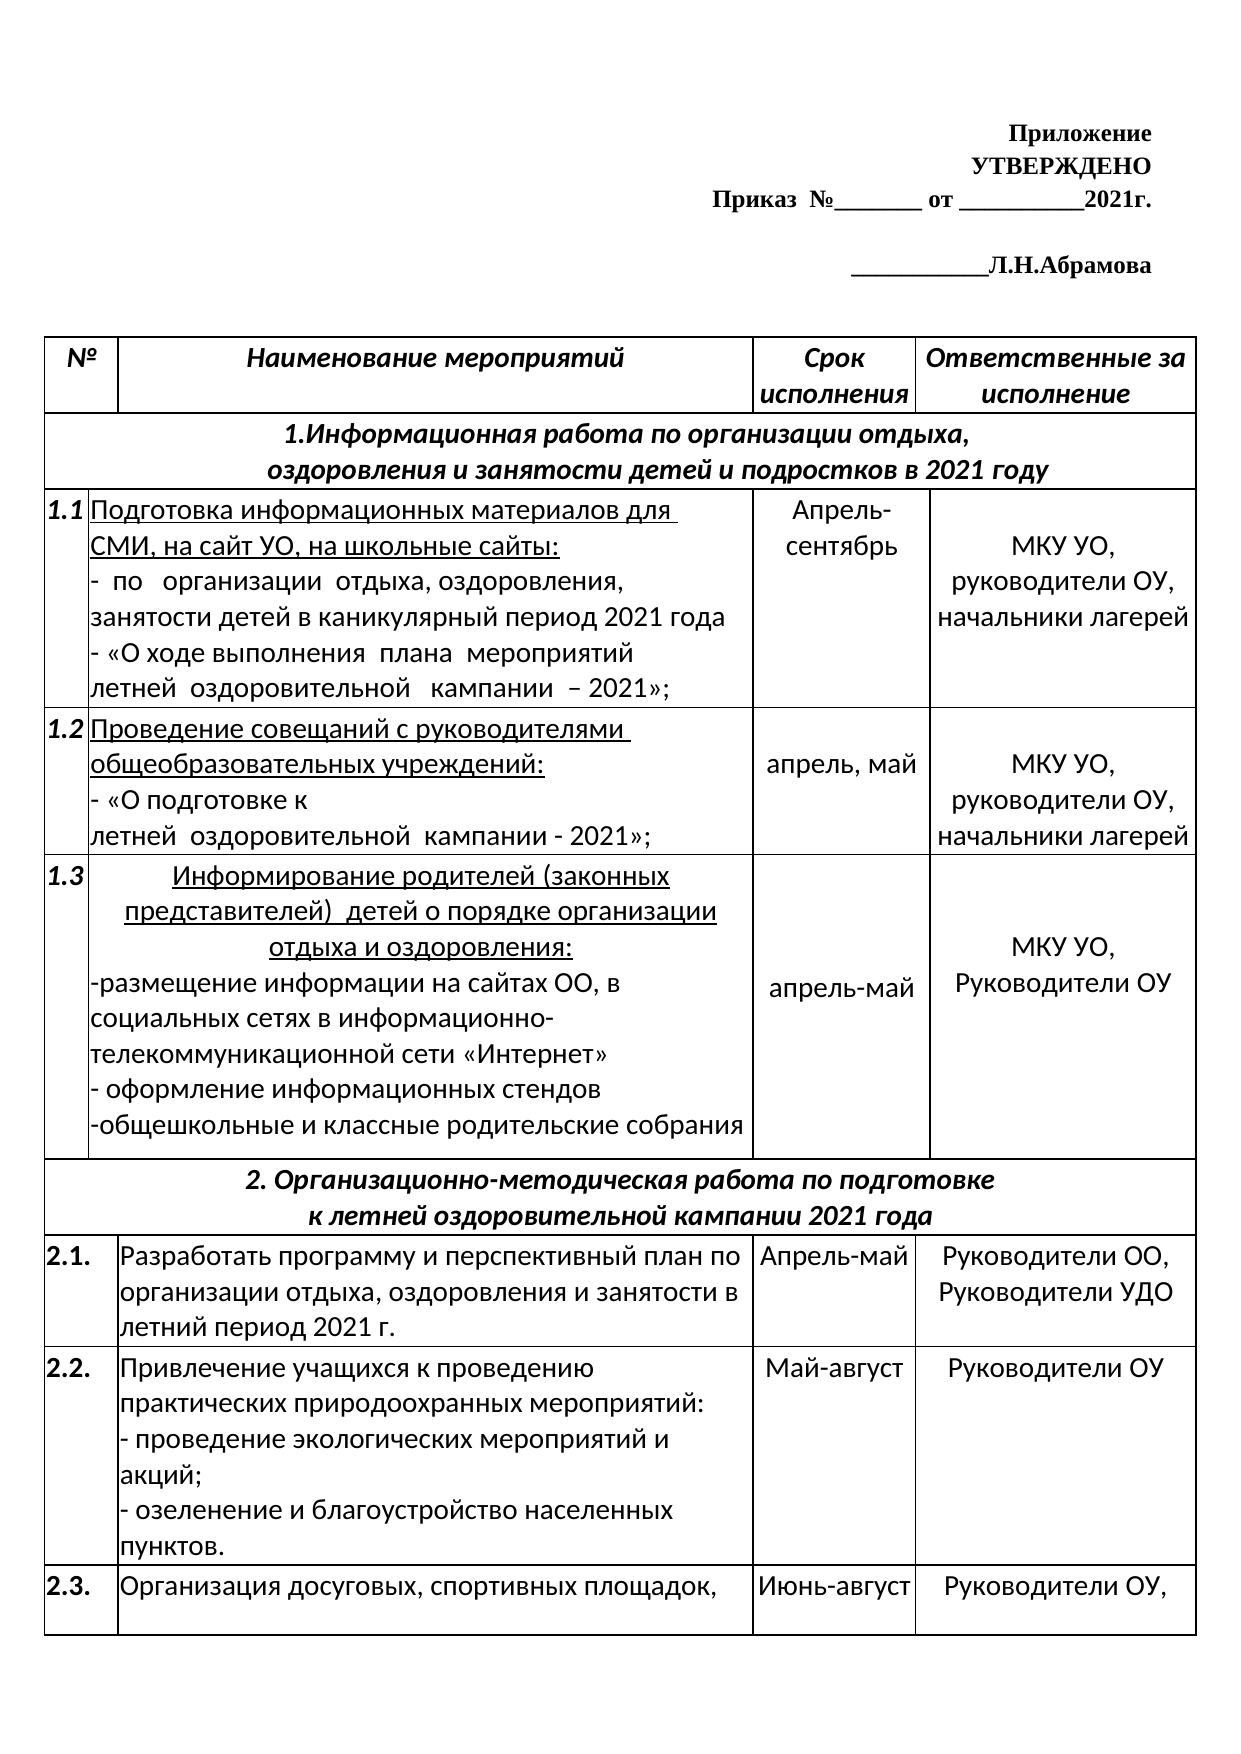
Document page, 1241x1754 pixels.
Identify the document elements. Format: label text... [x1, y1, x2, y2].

table_cell 1.3 [45, 855, 88, 1158]
table_cell МКУ УО, руководители ОУ, начальники лагерей [931, 708, 1195, 854]
table_cell 2. Организационно-методическая работа по подготовке к летней оздоровительной кампании 2021 года [45, 1160, 1195, 1234]
text Приложение [177, 118, 1152, 147]
table_cell Июнь-август [754, 1566, 915, 1634]
text Приказ №_______ от __________2021г. [177, 184, 1152, 213]
text УТВЕРЖДЕНО [177, 151, 1152, 180]
table_cell МКУ УО, Руководители ОУ [931, 855, 1195, 1158]
table_cell Руководители ОУ [916, 1347, 1195, 1564]
table_cell апрель-май [754, 855, 929, 1158]
table_header № [45, 338, 117, 412]
table_cell 1.1 [45, 490, 88, 707]
table_cell МКУ УО, руководители ОУ, начальники лагерей [931, 490, 1195, 707]
table_cell 2.1. [45, 1236, 117, 1346]
table_cell Подготовка информационных материалов для СМИ, на сайт УО, на школьные сайты: - по организации отдыха, оздоровления, занятости детей в каникулярный период 2021 года - «О ходе выполнения плана мероприятий летней оздоровительной кампании – 2021»; [89, 490, 752, 707]
table_cell 1.2 [45, 708, 88, 854]
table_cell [916, 1566, 1195, 1634]
table_cell Апрель-май [754, 1236, 915, 1346]
table_cell Разработать программу и перспективный план по организации отдыха, оздоровления и занятости в летний период 2021 г. [119, 1236, 752, 1346]
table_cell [119, 1566, 752, 1634]
table_cell 2.3. [45, 1566, 117, 1634]
table_cell апрель, май [754, 708, 929, 854]
table_header Срок исполнения [754, 338, 915, 412]
table_cell Апрель- сентябрь [754, 490, 929, 707]
table_cell 2.2. [45, 1347, 117, 1564]
table_header Ответственные за исполнение [916, 338, 1195, 412]
table_header Наименование мероприятий [119, 338, 752, 412]
table_cell Проведение совещаний с руководителями общеобразовательных учреждений: - «О подготовке к летней оздоровительной кампании - 2021»; [89, 708, 752, 854]
text ___________Л.Н.Абрамова [177, 250, 1152, 279]
table_cell 1.Информационная работа по организации отдыха, оздоровления и занятости детей и подростков в 2021 году [45, 414, 1195, 488]
table_cell Информирование родителей (законных представителей) детей о порядке организации отдыха и оздоровления: -размещение информации на сайтах ОО, в социальных сетях в информационно-телекоммуникационной сети «Интернет» - оформление информационных стендов -общешкольные и классные родительские собрания [89, 855, 752, 1158]
table_cell Май-август [754, 1347, 915, 1564]
table_cell Привлечение учащихся к проведению практических природоохранных мероприятий: - проведение экологических мероприятий и акций; - озеленение и благоустройство населенных пунктов. [119, 1347, 752, 1564]
table_cell Руководители ОО, Руководители УДО [916, 1236, 1195, 1346]
